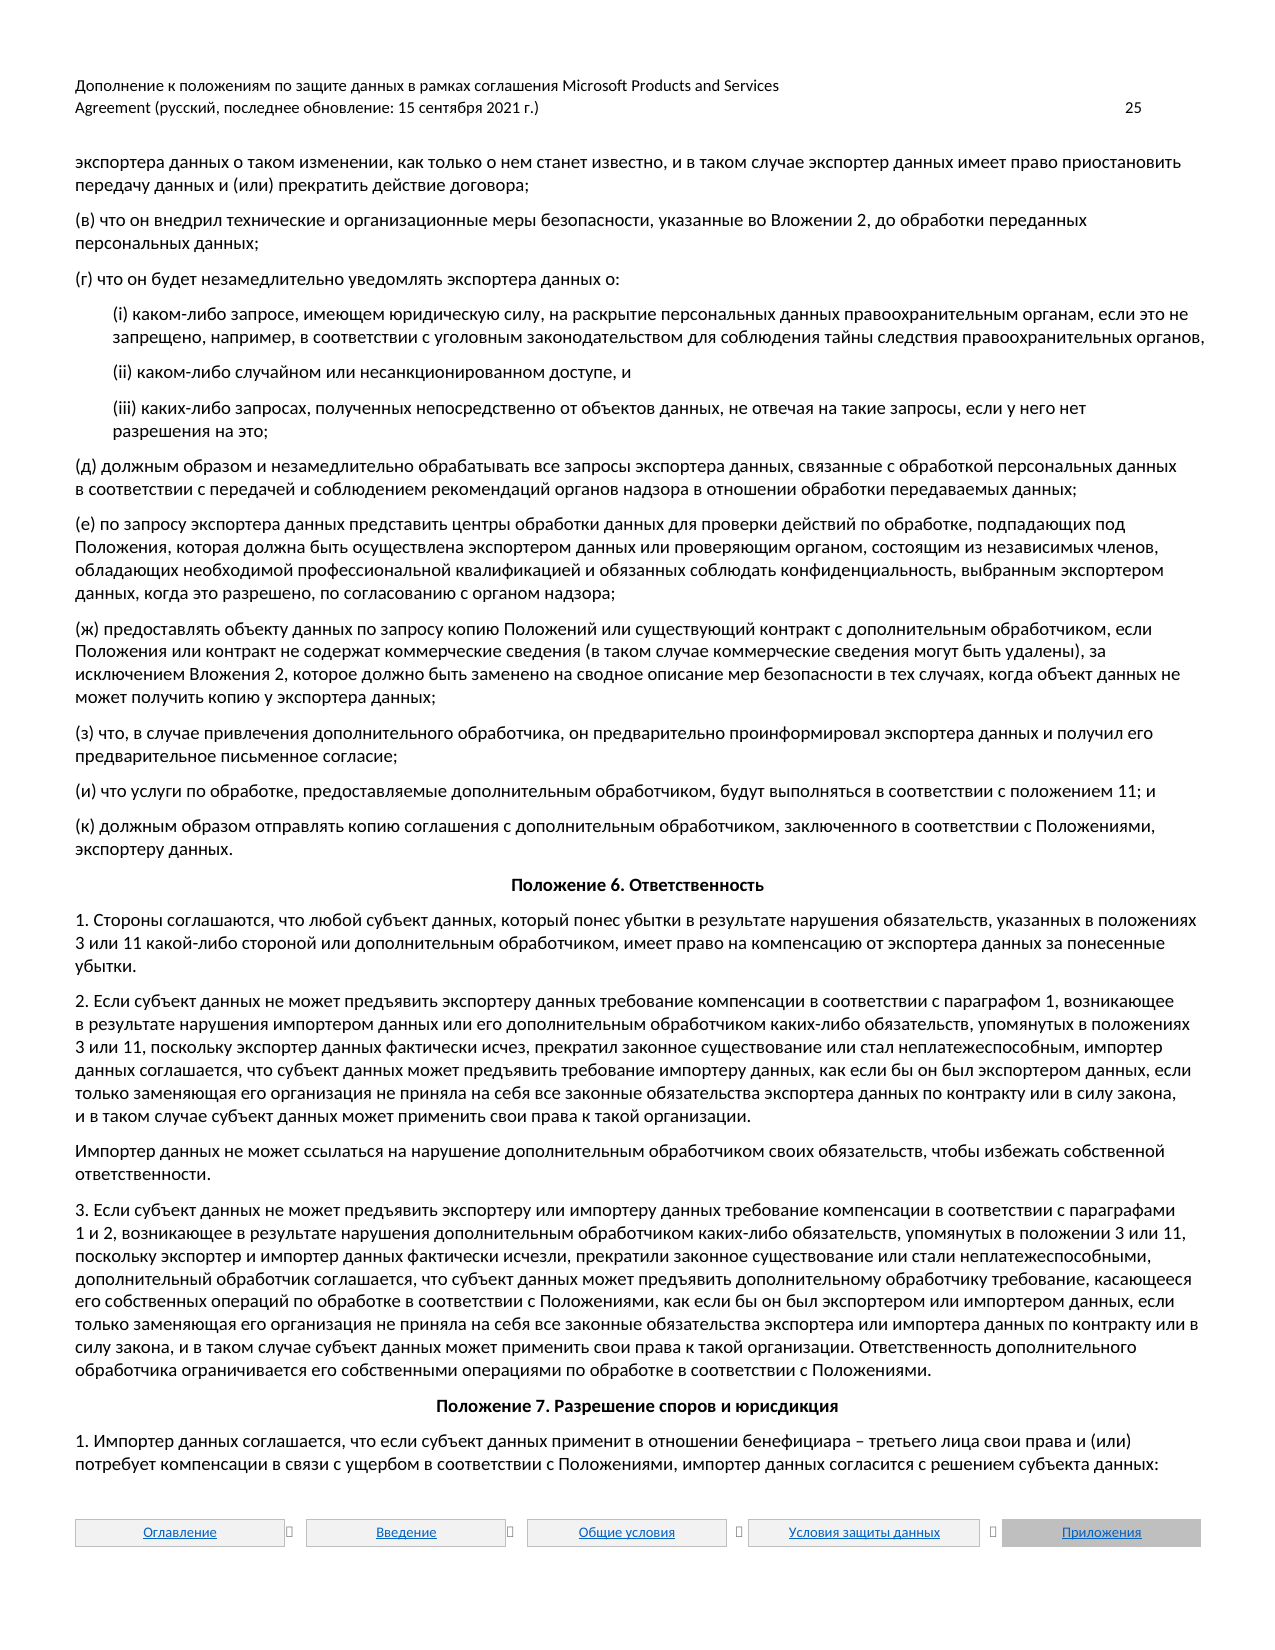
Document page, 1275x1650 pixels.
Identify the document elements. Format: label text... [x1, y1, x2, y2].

list 3. Если субъект данных не может предъявить экспортеру или импортеру данных требование компенсации в соответствии с параграфами 1 и 2, возникающее в результате нарушения дополнительным обработчиком каких-либо обязательств, упомянутых в положении 3 или 11, поскольку экспортер и импортер данных фактически исчезли, прекратили законное существование или стали неплатежеспособными, дополнительный обработчик соглашается, что субъект данных может предъявить дополнительному обработчику требование, касающееся его собственных операций по обработке в соответствии с Положениями, как если бы он был экспортером или импортером данных, если только заменяющая его организация не приняла на себя все законные обязательства экспортера или импортера данных по контракту или в силу закона, и в таком случае субъект данных может применить свои права к такой организации. Ответственность дополнительного обработчика ограничивается его собственными операциями по обработке в соответствии с Положениями. [75, 1198, 1200, 1381]
list Импортер данных не может ссылаться на нарушение дополнительным обработчиком своих обязательств, чтобы избежать собственной ответственности. [75, 1139, 1200, 1185]
list Положение 6. Ответственность [75, 873, 1200, 896]
list (i) каком-либо запросе, имеющем юридическую силу, на раскрытие персональных данных правоохранительным органам, если это не запрещено, например, в соответствии с уголовным законодательством для соблюдения тайны следствия правоохранительных органов, [112, 302, 1212, 348]
list (и) что услуги по обработке, предоставляемые дополнительным обработчиком, будут выполняться в соответствии с положением 11; и [75, 779, 1200, 802]
list (д) должным образом и незамедлительно обрабатывать все запросы экспортера данных, связанные с обработкой персональных данных в соответствии с передачей и соблюдением рекомендаций органов надзора в отношении обработки передаваемых данных; [75, 454, 1200, 500]
list (з) что, в случае привлечения дополнительного обработчика, он предварительно проинформировал экспортера данных и получил его предварительное письменное согласие; [75, 721, 1200, 767]
list (е) по запросу экспортера данных представить центры обработки данных для проверки действий по обработке, подпадающих под Положения, которая должна быть осуществлена экспортером данных или проверяющим органом, состоящим из независимых членов, обладающих необходимой профессиональной квалификацией и обязанных соблюдать конфиденциальность, выбранным экспортером данных, когда это разрешено, по согласованию с органом надзора; [75, 512, 1200, 604]
list 1. Стороны соглашаются, что любой субъект данных, который понес убытки в результате нарушения обязательств, указанных в положениях 3 или 11 какой-либо стороной или дополнительным обработчиком, имеет право на компенсацию от экспортера данных за понесенные убытки. [75, 908, 1200, 977]
list (г) что он будет незамедлительно уведомлять экспортера данных о: [75, 267, 1200, 289]
list (в) что он внедрил технические и организационные меры безопасности, указанные во Вложении 2, до обработки переданных персональных данных; [75, 208, 1200, 254]
list (iii) каких-либо запросах, полученных непосредственно от объектов данных, не отвечая на такие запросы, если у него нет разрешения на это; [112, 396, 1200, 442]
list (ii) каком-либо случайном или несанкционированном доступе, и [112, 360, 1200, 383]
list (ж) предоставлять объекту данных по запросу копию Положений или существующий контракт с дополнительным обработчиком, если Положения или контракт не содержат коммерческие сведения (в таком случае коммерческие сведения могут быть удалены), за исключением Вложения 2, которое должно быть заменено на сводное описание мер безопасности в тех случаях, когда объект данных не может получить копию у экспортера данных; [75, 617, 1200, 708]
list (к) должным образом отправлять копию соглашения с дополнительным обработчиком, заключенного в соответствии с Положениями, экспортеру данных. [75, 814, 1200, 860]
list 2. Если субъект данных не может предъявить экспортеру данных требование компенсации в соответствии с параграфом 1, возникающее в результате нарушения импортером данных или его дополнительным обработчиком каких-либо обязательств, упомянутых в положениях 3 или 11, поскольку экспортер данных фактически исчез, прекратил законное существование или стал неплатежеспособным, импортер данных соглашается, что субъект данных может предъявить требование импортеру данных, как если бы он был экспортером данных, если только заменяющая его организация не приняла на себя все законные обязательства экспортера данных по контракту или в силу закона, и в таком случае субъект данных может применить свои права к такой организации. [75, 989, 1200, 1127]
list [75, 150, 1200, 196]
list Положение 7. Разрешение споров и юрисдикция [75, 1394, 1200, 1417]
list 1. Импортер данных соглашается, что если субъект данных применит в отношении бенефициара – третьего лица свои права и (или) потребует компенсации в связи с ущербом в соответствии с Положениями, импортер данных согласится с решением субъекта данных: [75, 1429, 1200, 1475]
